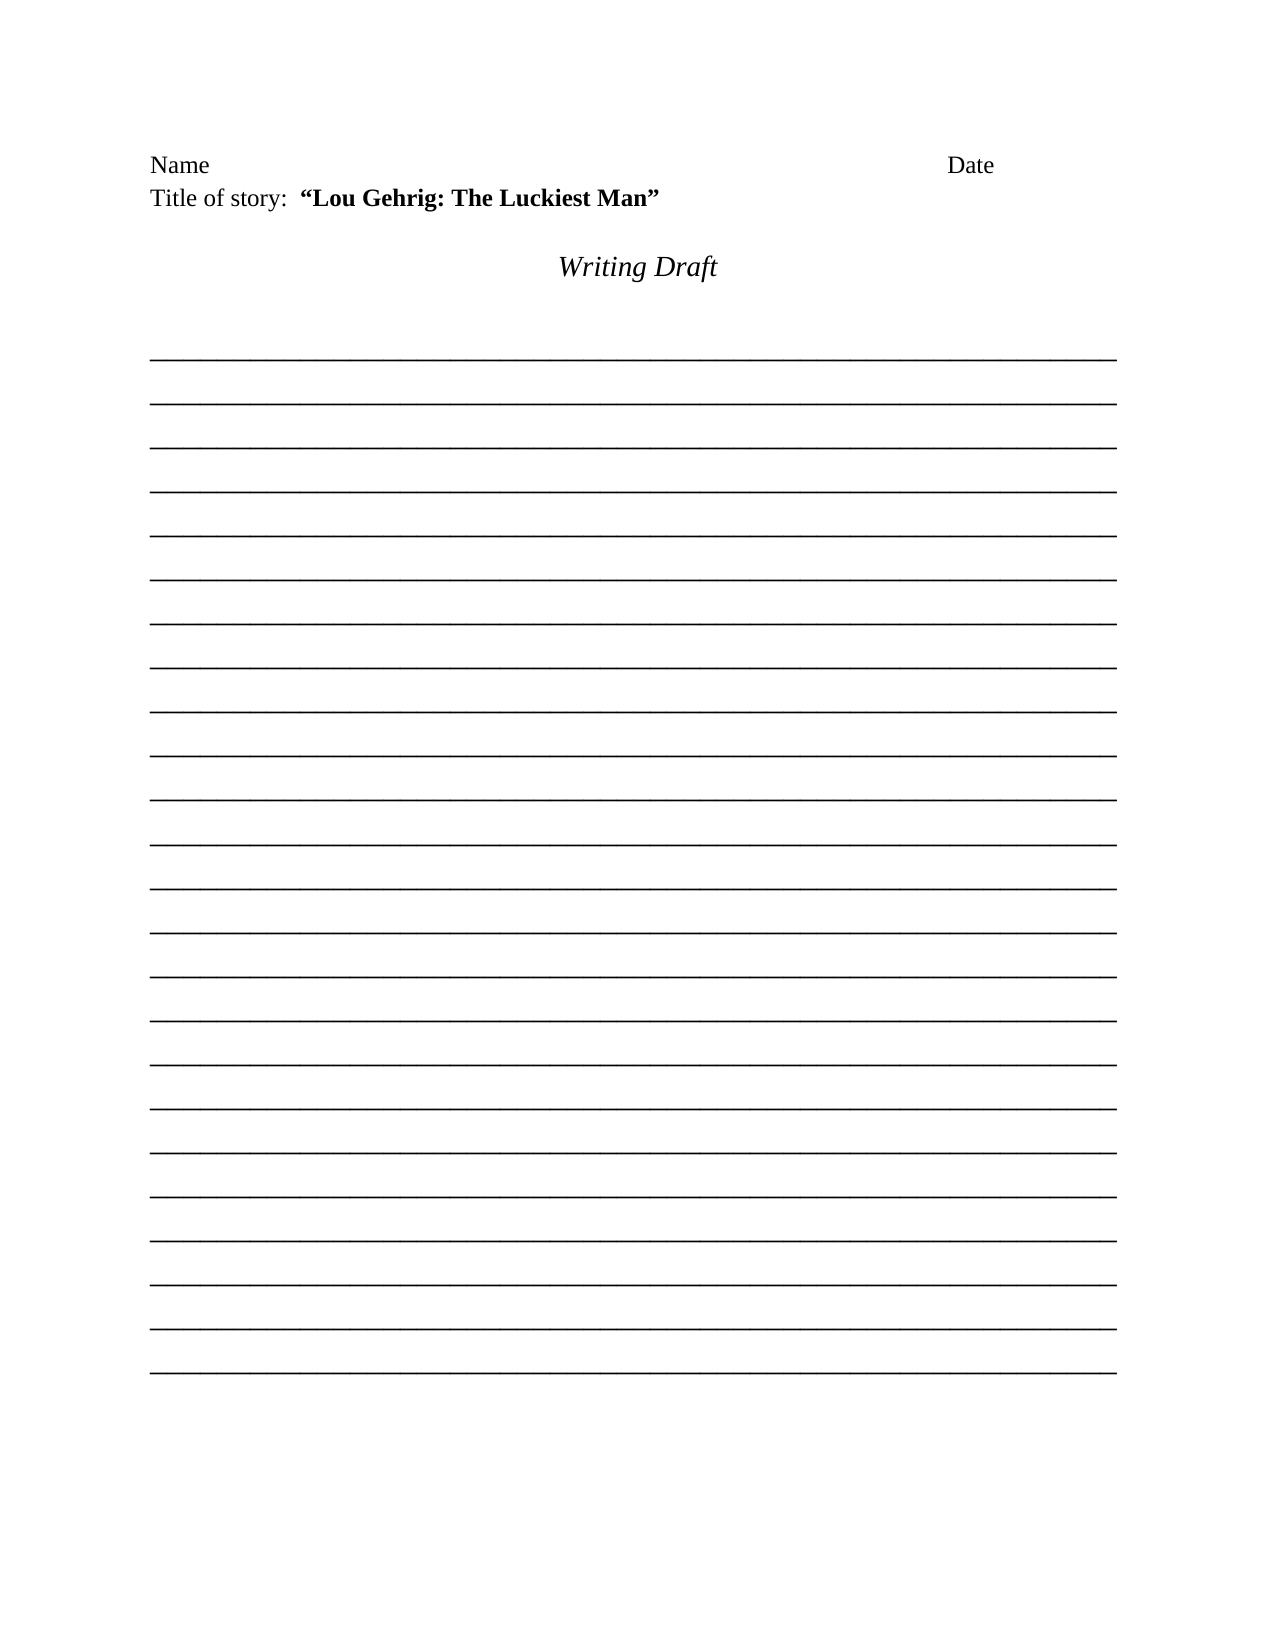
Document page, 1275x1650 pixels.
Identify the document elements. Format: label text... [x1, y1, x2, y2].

text ______________________________________________________________________________________________________________________________________________________________________________ [150, 1031, 1125, 1158]
text __________________________________________________________ [150, 1163, 1125, 1202]
text ________________________________________________________________________________________________________________________________________________________________________________________________________________________________________ [150, 855, 1125, 1025]
text Title of story: “Lou Gehrig: The Luckiest Man” [150, 183, 1125, 212]
text __________________________________________________________ [150, 1339, 1125, 1378]
text Writing Draft [150, 249, 1125, 283]
text ________________________________________________________________________________________________________________________________________________________________________________________________________________________________________ [150, 679, 1125, 849]
text ______________________________________________________________________________________________________________________________________________________________________________ [150, 1207, 1125, 1334]
text ________________________________________________________________________________________________________________________________________________________________________________________________________________________________________ [150, 502, 1125, 673]
text ________________________________________________________________________________________________________________________________________________________________________________________________________________________________________ [150, 326, 1125, 497]
text Name Date [150, 150, 1125, 179]
